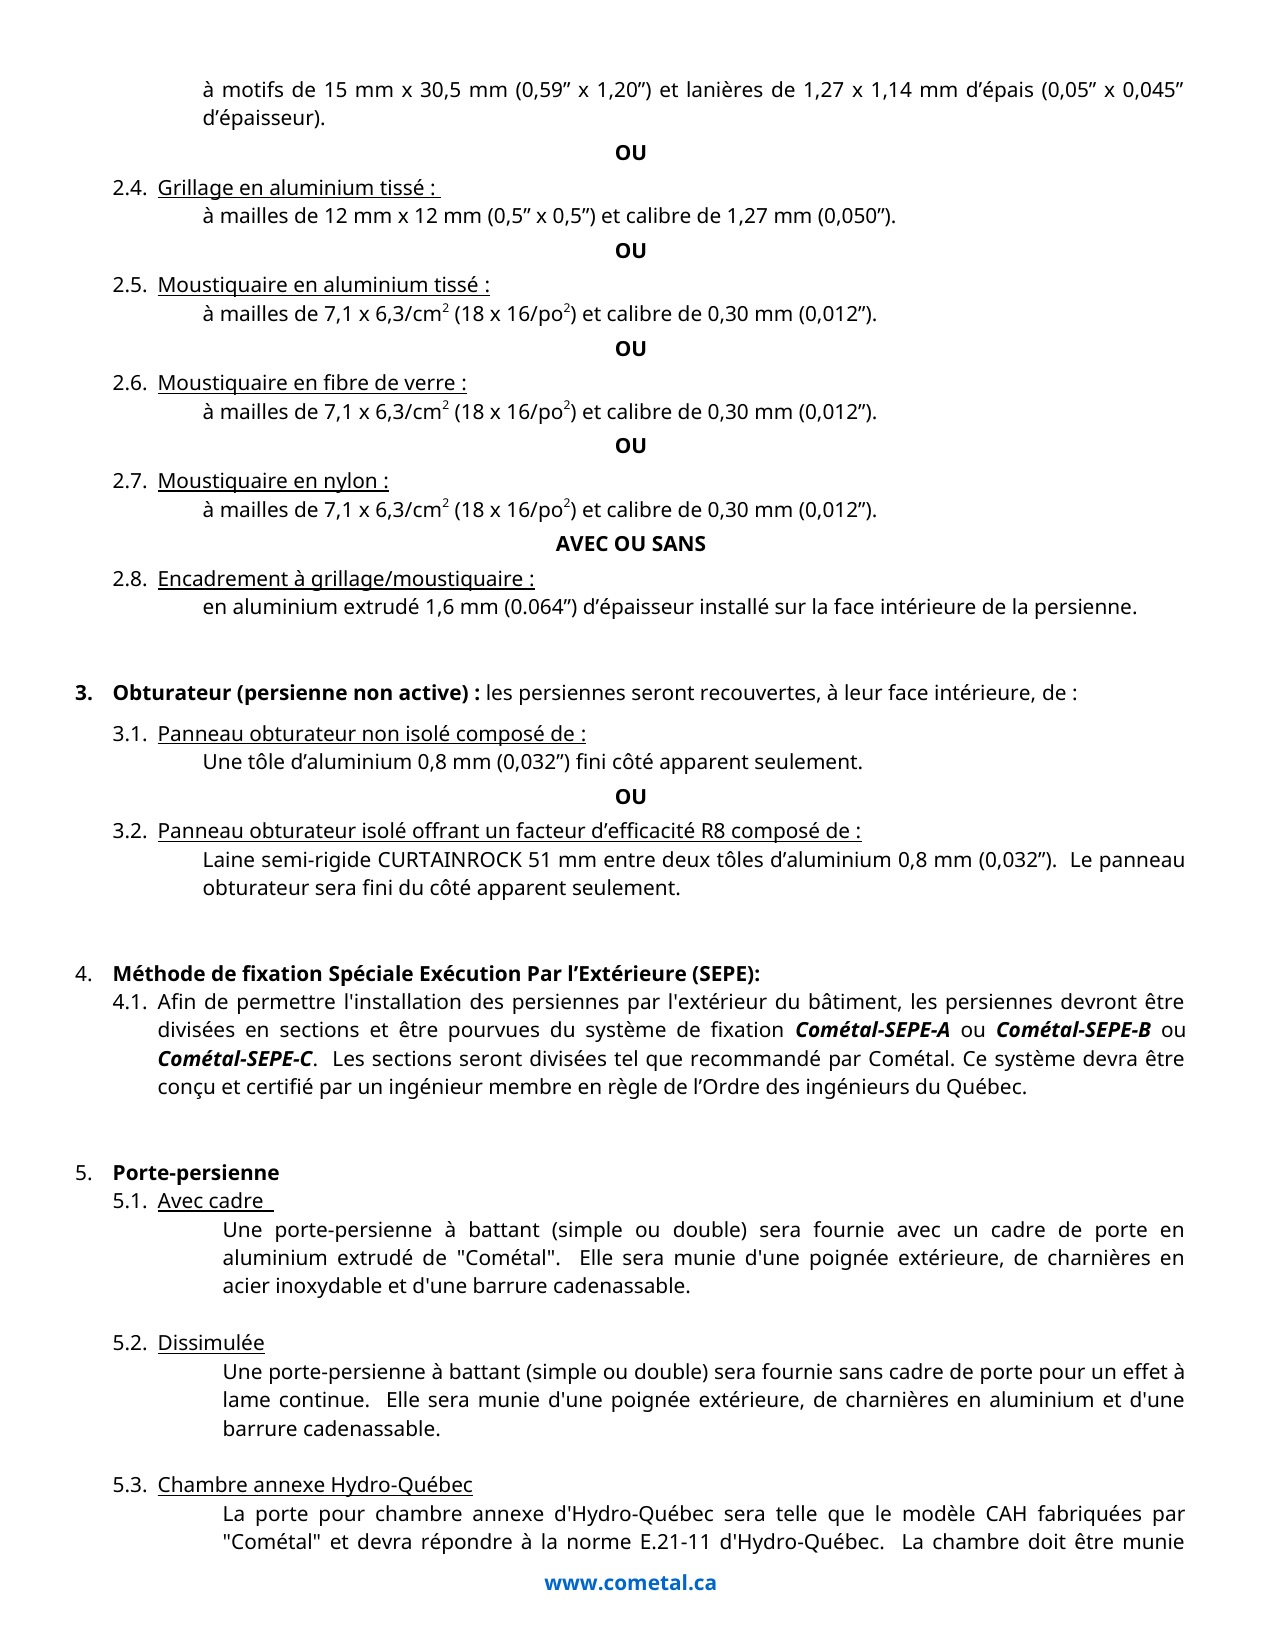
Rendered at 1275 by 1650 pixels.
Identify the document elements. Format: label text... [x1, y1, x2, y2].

text à mailles de 7,1 x 6,3/cm2 (18 x 16/po2) et calibre de (0,012”). [202, 495, 1186, 523]
list Panneau obturateur non isolé composé de : [112, 719, 1186, 747]
text OU [75, 334, 1186, 362]
text Une porte-persienne à battant (simple ou double) sera fournie avec un cadre de porte en aluminium extrudé de "Cométal". Elle sera munie d'une poignée extérieure, de charnières en acier inoxydable et d'une barrure cadenassable. [222, 1215, 1186, 1300]
list Méthode de fixation Spéciale Exécution Par l’Extérieure (SEPE): [75, 959, 1186, 987]
text OU [75, 236, 1186, 264]
text à mailles de 7,1 x 6,3/cm2 (18 x 16/po2) et calibre de (0,012”). [202, 299, 1186, 327]
list Dissimulée [112, 1328, 1186, 1357]
list Avec cadre [112, 1186, 1186, 1215]
list Porte-persienne [75, 1158, 1186, 1186]
list Afin de permettre l'installation des persiennes par l'extérieur du bâtiment, les persiennes devront être divisées en sections et être pourvues du système de fixation Cométal-SEPE-A ou Cométal-SEPE-B ou Cométal-SEPE-C. Les sections seront divisées tel que recommandé par Cométal. Ce système devra être conçu et certifié par un ingénieur membre en règle de l’Ordre des ingénieurs du Québec. [112, 987, 1186, 1101]
text OU [75, 782, 1186, 810]
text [222, 1499, 1186, 1556]
text en aluminium extrudé (0.064”) d’épaisseur installé sur la face intérieure de la persienne. [202, 592, 1186, 621]
list Encadrement à grillage/moustiquaire : [112, 564, 1186, 592]
list Moustiquaire en aluminium tissé : [112, 271, 1186, 299]
text Une tôle d’aluminium (0,032”) fini côté apparent seulement. [202, 747, 1186, 776]
list Chambre annexe Hydro-Québec [112, 1471, 1186, 1499]
list Obturateur (persienne non active) : les persiennes seront recouvertes, à leur face intérieure, de : [75, 678, 1186, 706]
list Moustiquaire en fibre de verre : [112, 368, 1186, 397]
list Grillage en aluminium tissé : [112, 173, 1186, 201]
list Panneau obturateur isolé offrant un facteur d’efficacité R8 composé de : [112, 817, 1186, 845]
text OU [75, 138, 1186, 167]
text AVEC OU SANS [75, 529, 1186, 558]
list Moustiquaire en nylon : [112, 466, 1186, 495]
text Laine semi-rigide CURTAINROCK 51 mm entre deux tôles d’aluminium (0,032”). Le panneau obturateur sera fini du côté apparent seulement. [202, 845, 1186, 902]
text Une porte-persienne à battant (simple ou double) sera fournie sans cadre de porte pour un effet à lame continue. Elle sera munie d'une poignée extérieure, de charnières en aluminium et d'une barrure cadenassable. [222, 1357, 1186, 1442]
text à motifs de x (0,59” x 1,20”) et lanières de 1,27 x 1,14 mm d’épais (0,05” x 0,045” d’épaisseur). [202, 75, 1186, 132]
text à mailles de x (0,5” x 0,5”) et calibre de 1,27 mm (0,050”). [202, 201, 1186, 230]
text à mailles de 7,1 x 6,3/cm2 (18 x 16/po2) et calibre de (0,012”). [202, 397, 1186, 425]
text OU [75, 432, 1186, 460]
